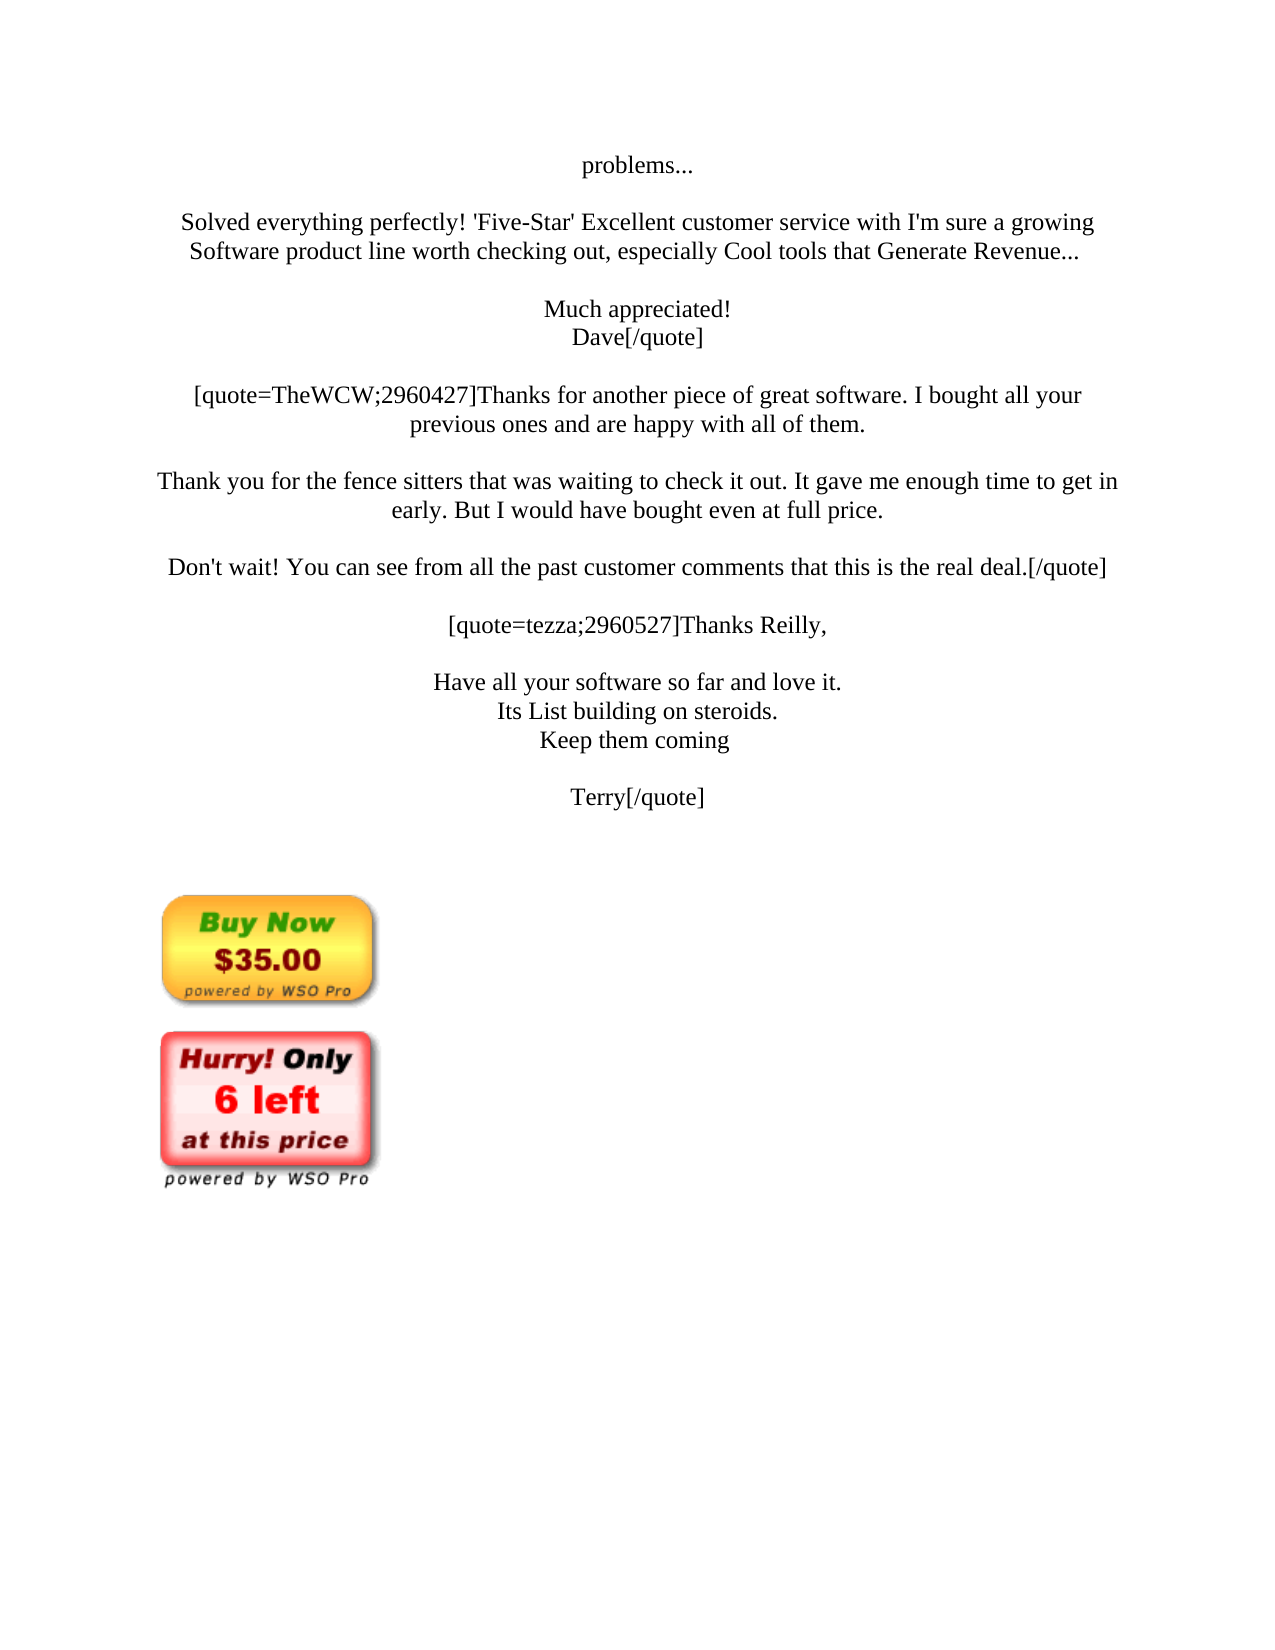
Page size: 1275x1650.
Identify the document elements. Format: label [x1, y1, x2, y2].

picture [150, 877, 385, 1018]
text [150, 150, 1125, 811]
picture [150, 1022, 385, 1194]
